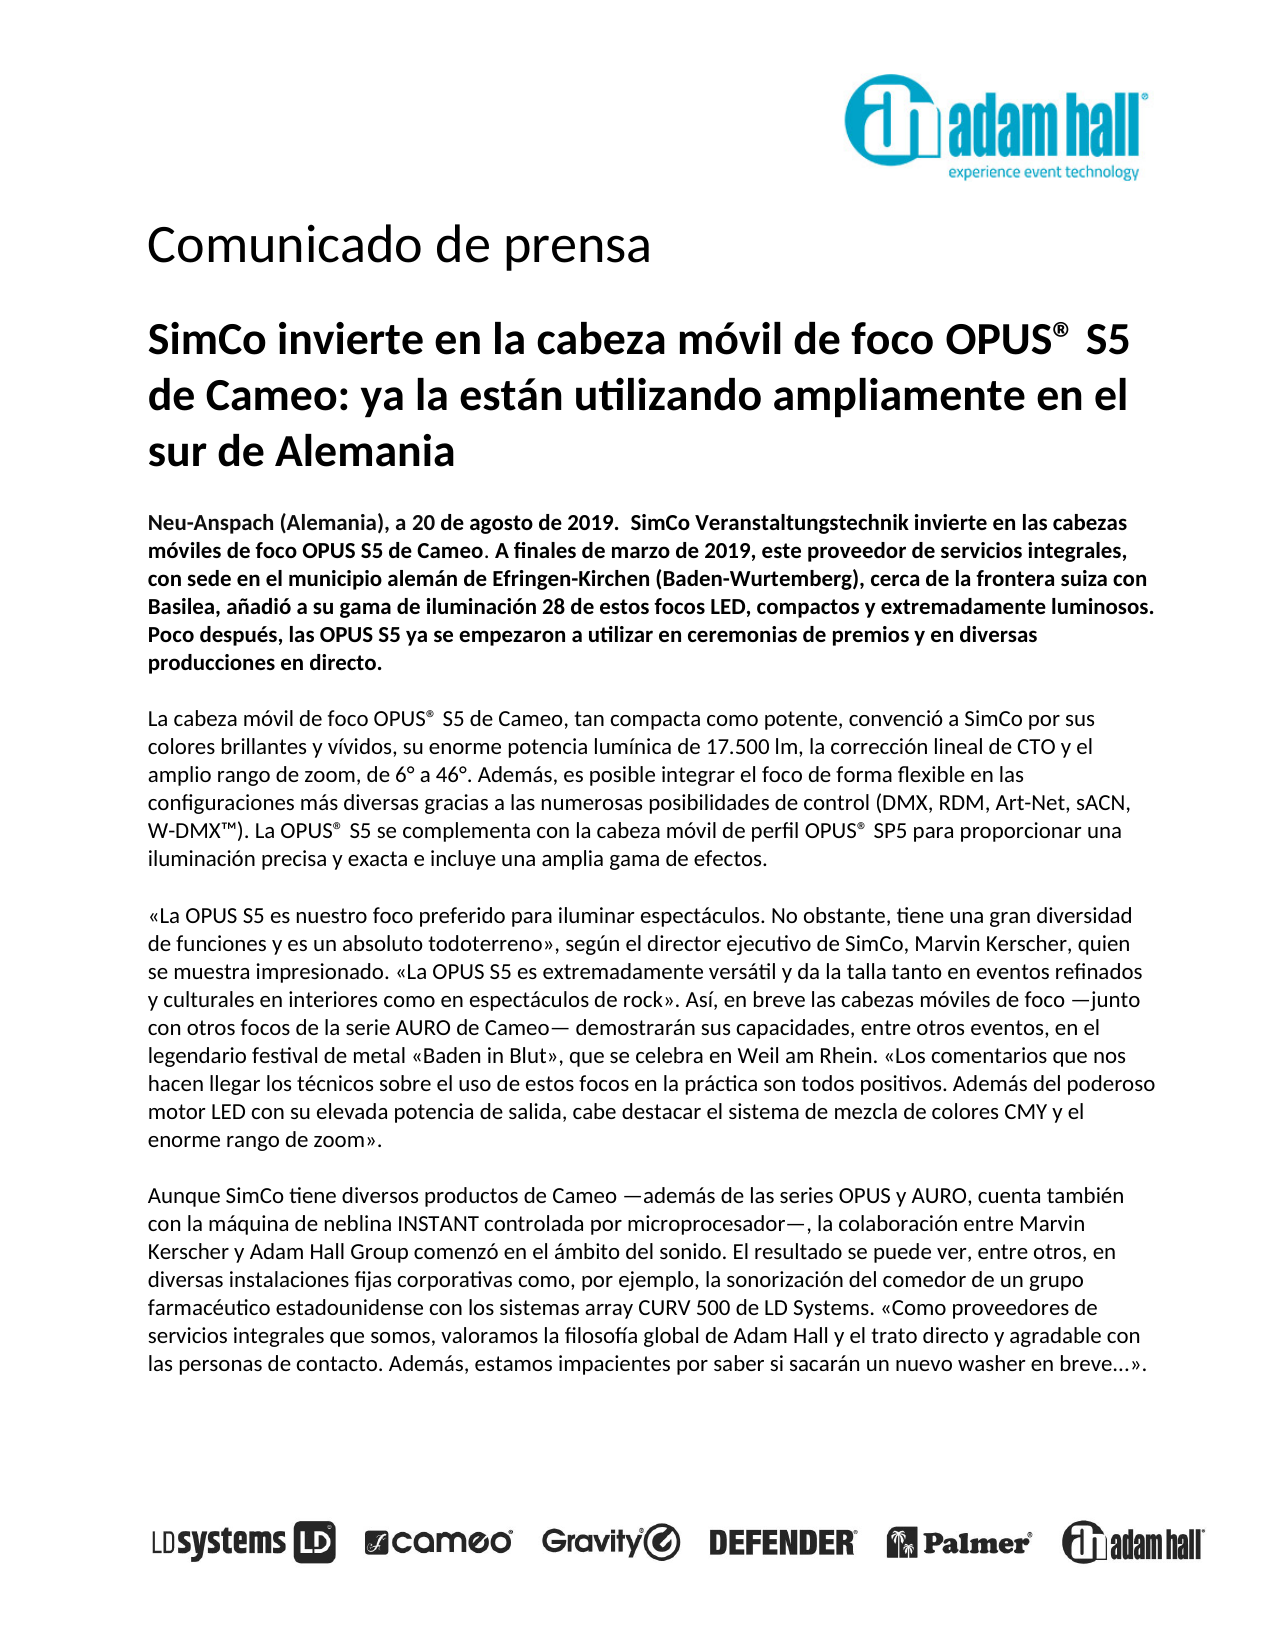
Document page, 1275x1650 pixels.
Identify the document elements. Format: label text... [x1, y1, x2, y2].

picture [147, 1508, 1208, 1576]
picture [835, 73, 1158, 182]
text «La OPUS S5 es nuestro foco preferido para iluminar espectáculos. No obstante, tiene una gran diversidad de funciones y es un absoluto todoterreno», según el director ejecutivo de SimCo, Marvin Kerscher, quien se muestra impresionado. «La OPUS S5 es extremadamente versátil y da la talla tanto en eventos refinados y culturales en interiores como en espectáculos de rock». Así, en breve las cabezas móviles de foco —junto con otros focos de la serie AURO de Cameo— demostrarán sus capacidades, entre otros eventos, en el legendario festival de metal «Baden in Blut», que se celebra en Weil am Rhein. «Los comentarios que nos hacen llegar los técnicos sobre el uso de estos focos en la práctica son todos positivos. Además del poderoso motor LED con su elevada potencia de salida, cabe destacar el sistema de mezcla de colores CMY y el enorme rango de zoom». [148, 901, 1158, 1153]
text Aunque SimCo tiene diversos productos de Cameo —además de las series OPUS y AURO, cuenta también con la máquina de neblina INSTANT controlada por microprocesador—, la colaboración entre Marvin Kerscher y Adam Hall Group comenzó en el ámbito del sonido. El resultado se puede ver, entre otros, en diversas instalaciones fijas corporativas como, por ejemplo, la sonorización del comedor de un grupo farmacéutico estadounidense con los sistemas array CURV 500 de LD Systems. «Como proveedores de servicios integrales que somos, valoramos la filosofía global de Adam Hall y el trato directo y agradable con las personas de contacto. Además, estamos impacientes por saber si sacarán un nuevo washer en breve...». [148, 1181, 1158, 1377]
text La cabeza móvil de foco OPUS® S5 de Cameo, tan compacta como potente, convenció a SimCo por sus colores brillantes y vívidos, su enorme potencia lumínica de 17.500 lm, la corrección lineal de CTO y el amplio rango de zoom, de 6° a 46°. Además, es posible integrar el foco de forma flexible en las configuraciones más diversas gracias a las numerosas posibilidades de control (DMX, RDM, Art-Net, sACN, W-DMX™). La OPUS® S5 se complementa con la cabeza móvil de perfil OPUS® SP5 para proporcionar una iluminación precisa y exacta e incluye una amplia gama de efectos. [148, 704, 1158, 872]
text Neu-Anspach (Alemania), a 20 de agosto de 2019. SimCo Veranstaltungstechnik invierte en las cabezas móviles de foco OPUS S5 de Cameo. A finales de marzo de 2019, este proveedor de servicios integrales, con sede en el municipio alemán de Efringen-Kirchen (Baden-Wurtemberg), cerca de la frontera suiza con Basilea, añadió a su gama de iluminación 28 de estos focos LED, compactos y extremadamente luminosos. Poco después, las OPUS S5 ya se empezaron a utilizar en ceremonias de premios y en diversas producciones en directo. [148, 508, 1158, 676]
text Comunicado de prensa [148, 210, 1158, 276]
text SimCo invierte en la cabeza móvil de foco OPUS® S5 de Cameo: ya la están utilizando ampliamente en el sur de Alemania [148, 309, 1158, 477]
